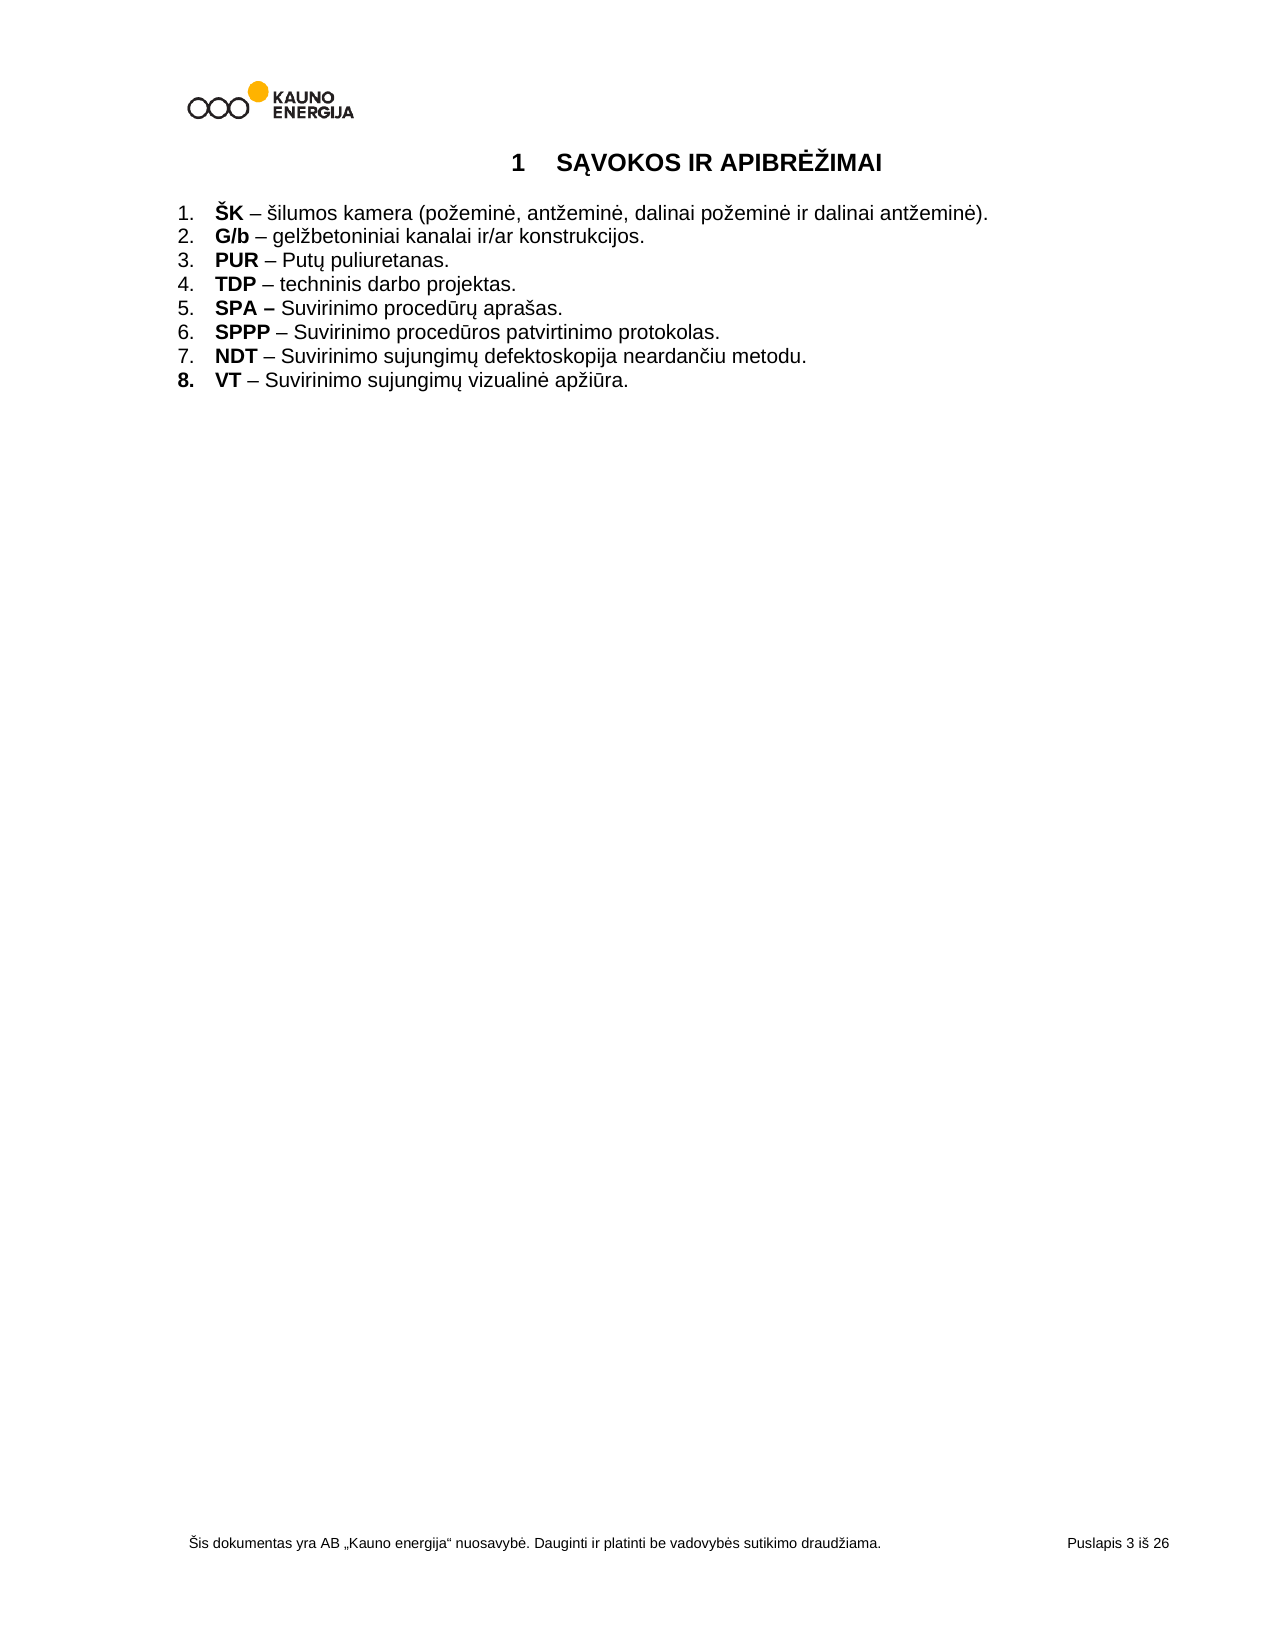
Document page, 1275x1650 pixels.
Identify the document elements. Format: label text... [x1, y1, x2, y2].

list SPA – Suvirinimo procedūrų aprašas. [177, 296, 1216, 320]
list NDT – Suvirinimo sujungimų defektoskopija neardančiu metodu. [177, 344, 1216, 368]
list VT – Suvirinimo sujungimų vizualinė apžiūra. [177, 368, 1216, 392]
picture [177, 75, 367, 129]
list G/b – gelžbetoniniai kanalai ir/ar konstrukcijos. [177, 224, 1216, 248]
list SPPP – Suvirinimo procedūros patvirtinimo protokolas. [177, 320, 1216, 344]
list ŠK – šilumos kamera (požeminė, antžeminė, dalinai požeminė ir dalinai antžeminė). [177, 200, 1216, 224]
subtitle SĄVOKOS IR APIBRĖŽIMAI [177, 148, 1216, 176]
list PUR – Putų puliuretanas. [177, 248, 1216, 272]
list TDP – techninis darbo projektas. [177, 272, 1216, 296]
